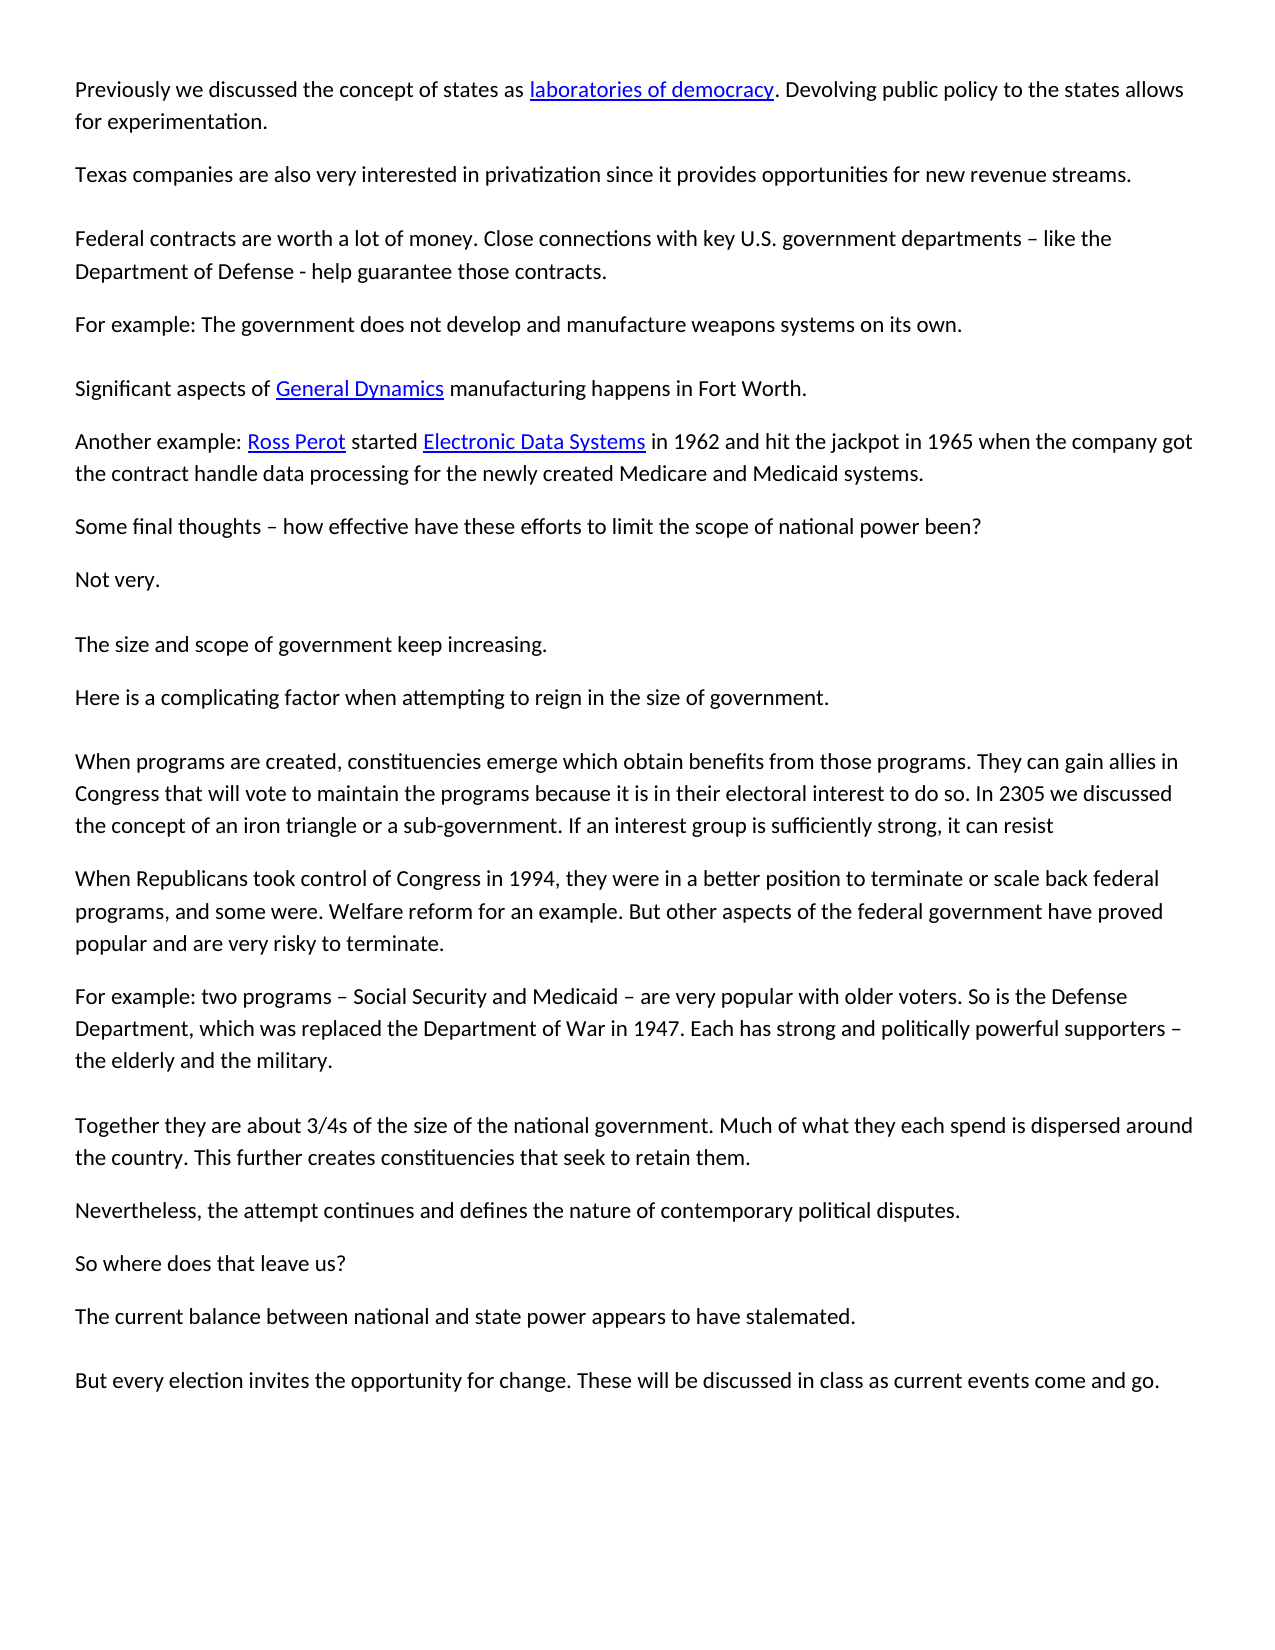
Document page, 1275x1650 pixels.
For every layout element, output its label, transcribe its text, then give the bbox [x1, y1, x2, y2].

text Nevertheless, the attempt continues and defines the nature of contemporary political disputes. [75, 1196, 1200, 1224]
text Here is a complicating factor when attempting to reign in the size of government. When programs are created, constituencies emerge which obtain benefits from those programs. They can gain allies in Congress that will vote to maintain the programs because it is in their electoral interest to do so. In 2305 we discussed the concept of an iron triangle or a sub-government. If an interest group is sufficiently strong, it can resist [75, 683, 1200, 839]
text So where does that leave us? [75, 1249, 1200, 1277]
text For example: two programs – Social Security and Medicaid – are very popular with older voters. So is the Defense Department, which was replaced the Department of War in 1947. Each has strong and politically powerful supporters – the elderly and the military. Together they are about 3/4s of the size of the national government. Much of what they each spend is dispersed around the country. This further creates constituencies that seek to retain them. [75, 982, 1200, 1171]
text Another example: Ross Perot started Electronic Data Systems in 1962 and hit the jackpot in 1965 when the company got the contract handle data processing for the newly created Medicare and Medicaid systems. [75, 427, 1200, 487]
text Texas companies are also very interested in privatization since it provides opportunities for new revenue streams. Federal contracts are worth a lot of money. Close connections with key U.S. government departments – like the Department of Defense - help guarantee those contracts. [75, 160, 1200, 285]
text Some final thoughts – how effective have these efforts to limit the scope of national power been? [75, 512, 1200, 540]
text For example: The government does not develop and manufacture weapons systems on its own. Significant aspects of General Dynamics manufacturing happens in Fort Worth. [75, 310, 1200, 402]
text The current balance between national and state power appears to have stalemated. But every election invites the opportunity for change. These will be discussed in class as current events come and go. [75, 1302, 1200, 1394]
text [75, 75, 1200, 135]
text When Republicans took control of Congress in 1994, they were in a better position to terminate or scale back federal programs, and some were. Welfare reform for an example. But other aspects of the federal government have proved popular and are very risky to terminate. [75, 864, 1200, 957]
text Not very. The size and scope of government keep increasing. [75, 565, 1200, 658]
